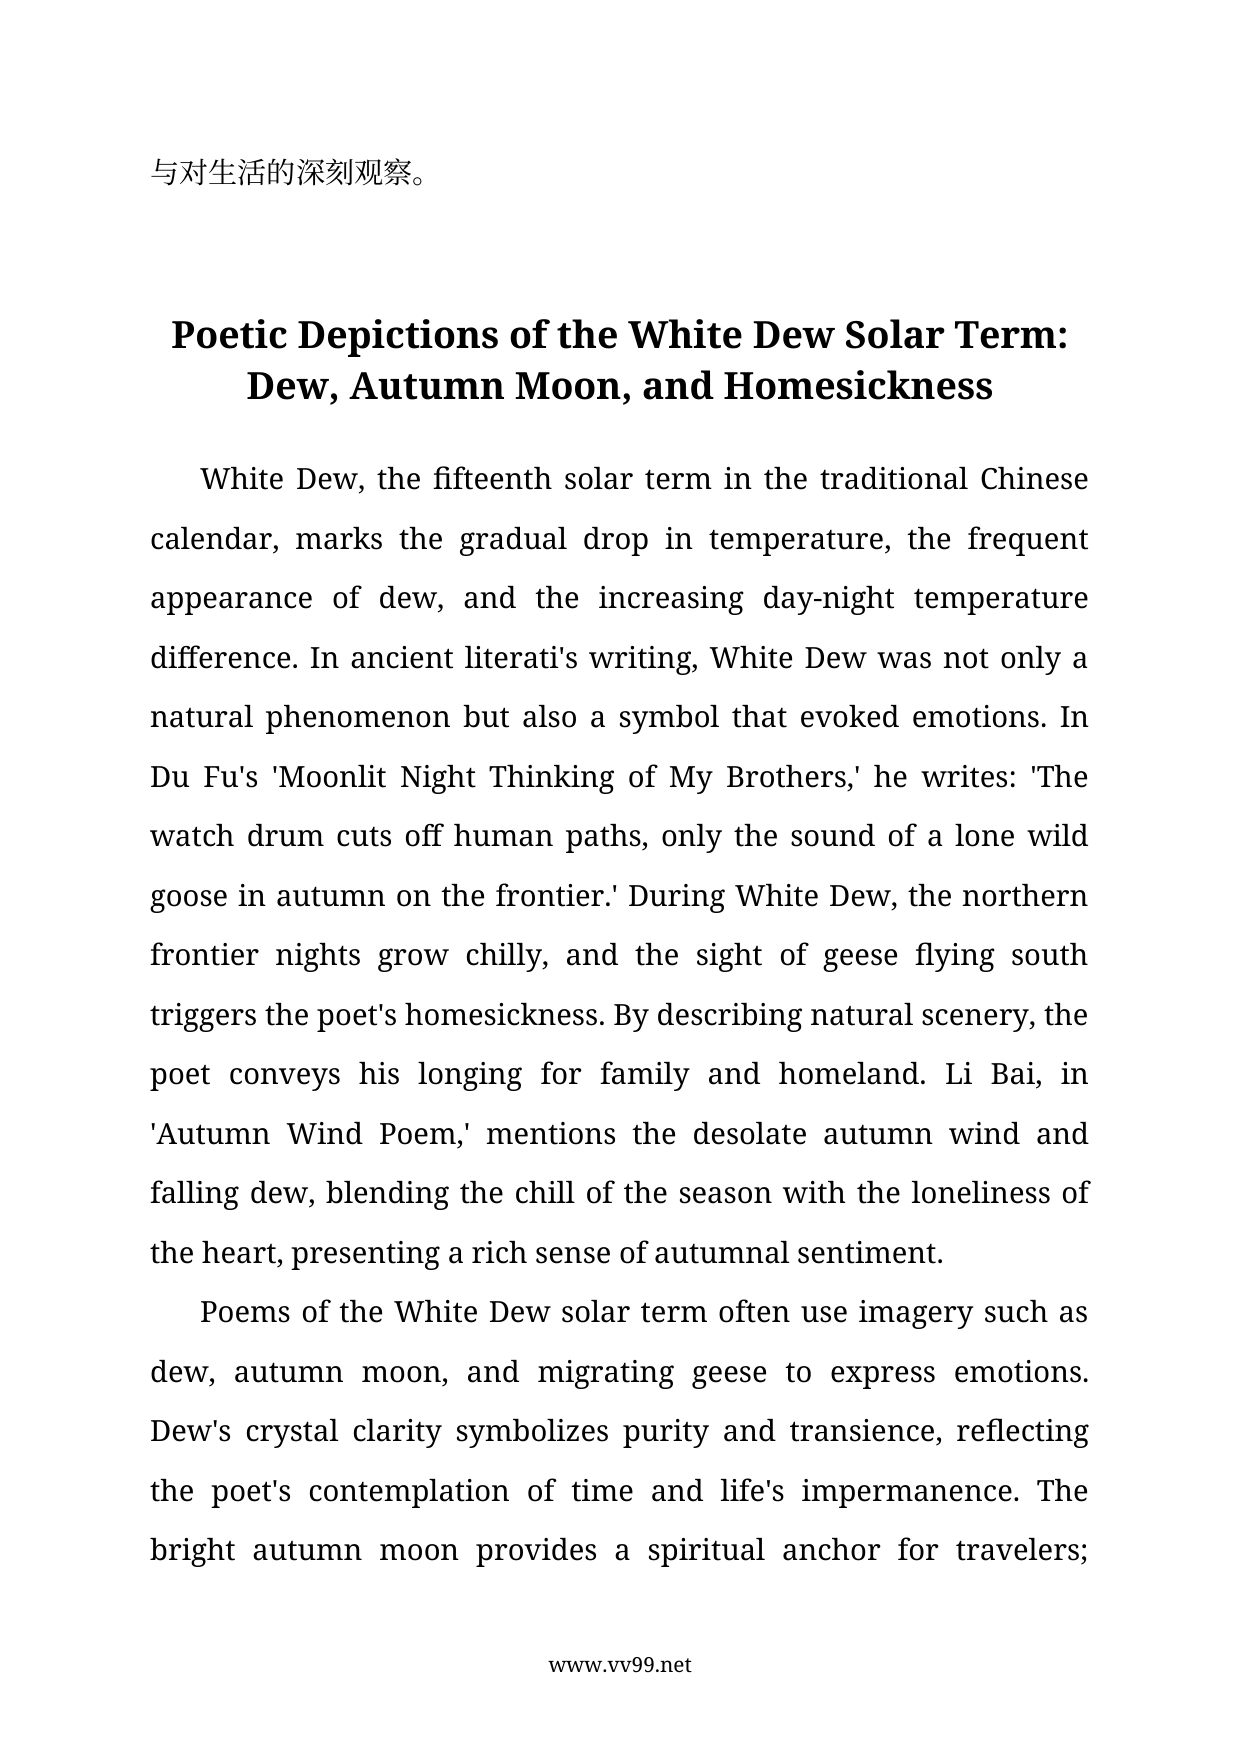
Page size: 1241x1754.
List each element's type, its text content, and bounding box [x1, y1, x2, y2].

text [150, 150, 1090, 192]
text White Dew, the fifteenth solar term in the traditional Chinese calendar, marks the gradual drop in temperature, the frequent appearance of dew, and the increasing day-night temperature difference. In ancient literati's writing, White Dew was not only a natural phenomenon but also a symbol that evoked emotions. In Du Fu's 'Moonlit Night Thinking of My Brothers,' he writes: 'The watch drum cuts off human paths, only the sound of a lone wild goose in autumn on the frontier.' During White Dew, the northern frontier nights grow chilly, and the sight of geese flying south triggers the poet's homesickness. By describing natural scenery, the poet conveys his longing for family and homeland. Li Bai, in 'Autumn Wind Poem,' mentions the desolate autumn wind and falling dew, blending the chill of the season with the loneliness of the heart, presenting a rich sense of autumnal sentiment. [150, 459, 1090, 1272]
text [150, 1291, 1090, 1569]
subtitle Poetic Depictions of the White Dew Solar Term: Dew, Autumn Moon, and Homesickness [150, 309, 1090, 411]
